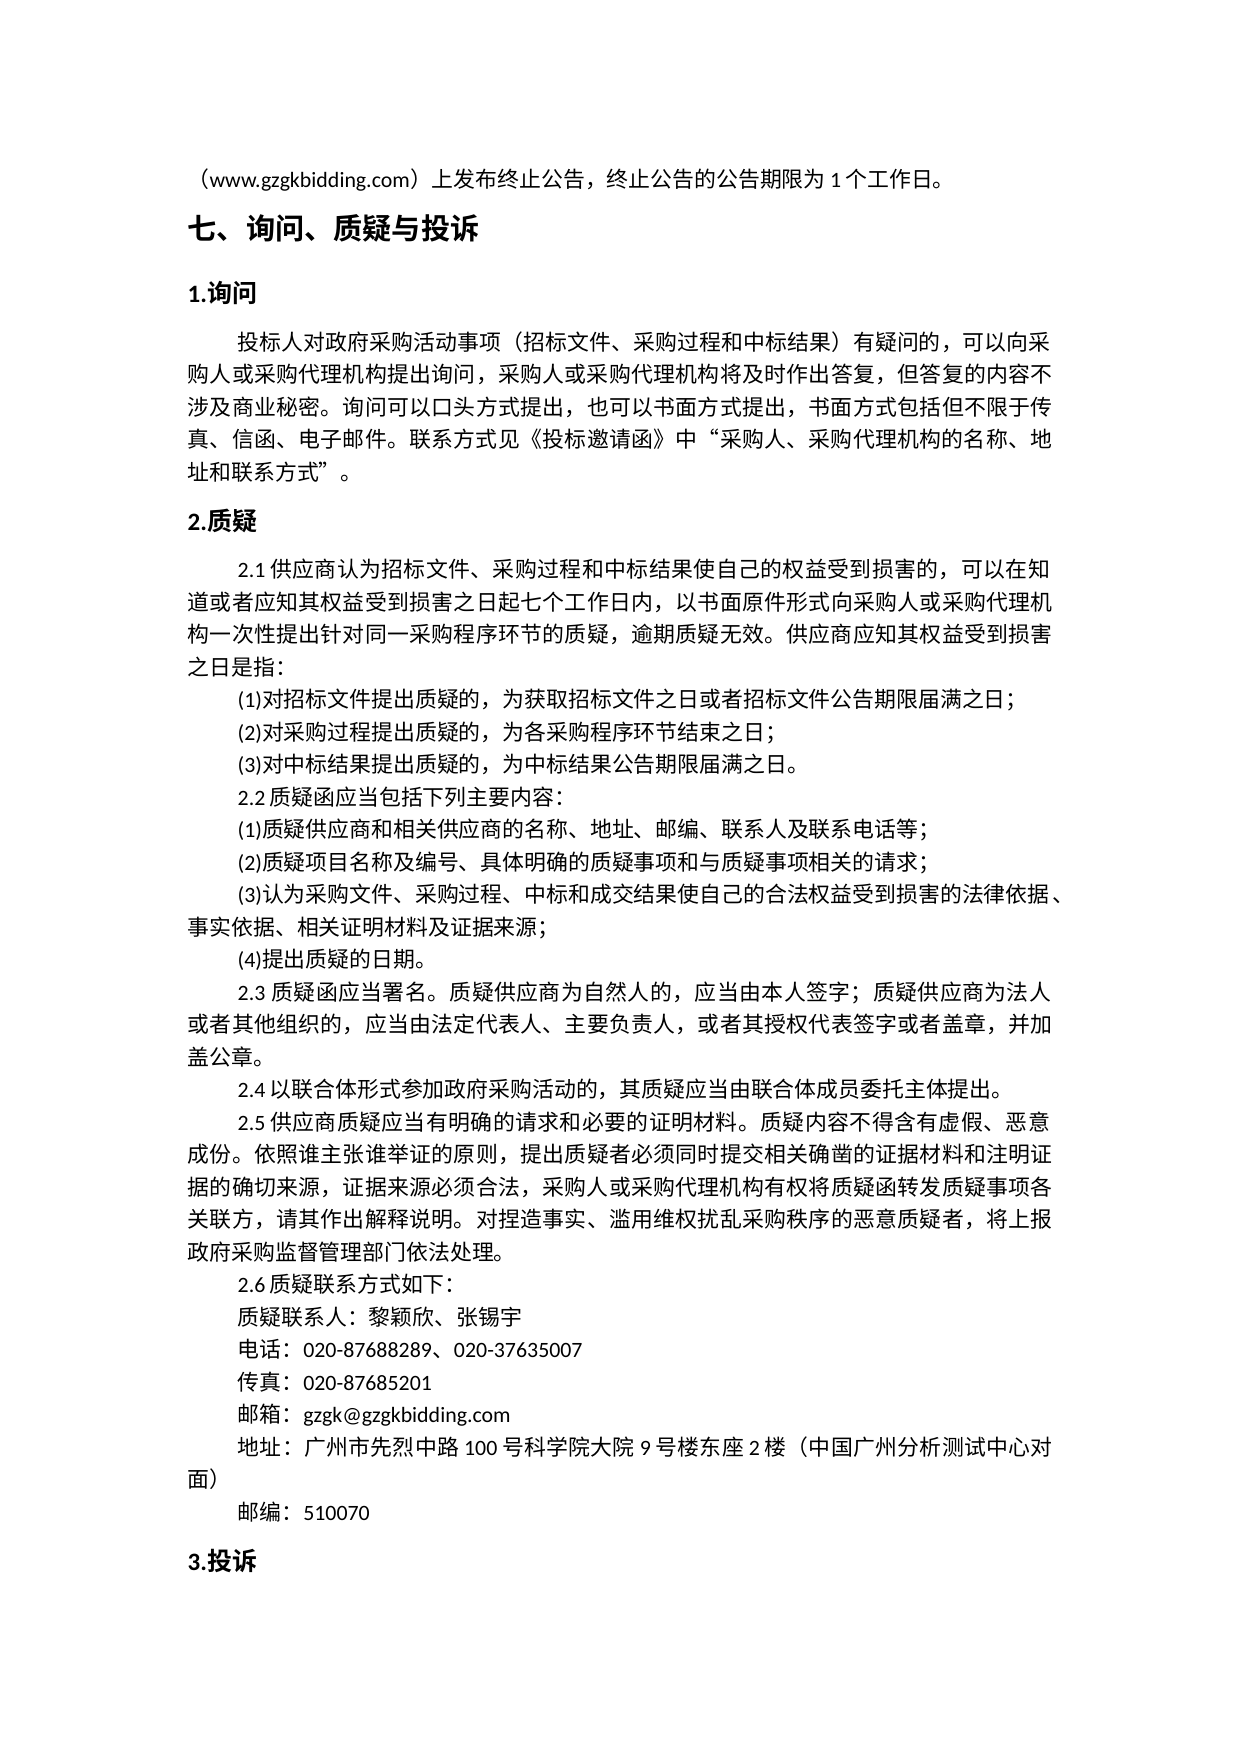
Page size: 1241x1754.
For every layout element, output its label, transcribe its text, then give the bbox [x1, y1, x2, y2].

text (1)质疑供应商和相关供应商的名称、地址、邮编、联系人及联系电话等； [187, 812, 1053, 844]
text 邮编：510070 [187, 1494, 1053, 1527]
text 2.2质疑函应当包括下列主要内容： [187, 779, 1053, 812]
text 传真：020-87685201 [187, 1364, 1053, 1397]
text 2.4以联合体形式参加政府采购活动的，其质疑应当由联合体成员委托主体提出。 [187, 1072, 1053, 1104]
text 地址：广州市先烈中路100号科学院大院9号楼东座2楼（中国广州分析测试中心对面） [187, 1429, 1053, 1494]
text 2.1供应商认为招标文件、采购过程和中标结果使自己的权益受到损害的，可以在知道或者应知其权益受到损害之日起七个工作日内，以书面原件形式向采购人或采购代理机构一次性提出针对同一采购程序环节的质疑，逾期质疑无效。供应商应知其权益受到损害之日是指： [187, 552, 1053, 682]
text 投标人对政府采购活动事项（招标文件、采购过程和中标结果）有疑问的，可以向采购人或采购代理机构提出询问，采购人或采购代理机构将及时作出答复，但答复的内容不涉及商业秘密。询问可以口头方式提出，也可以书面方式提出，书面方式包括但不限于传真、信函、电子邮件。联系方式见《投标邀请函》中“采购人、采购代理机构的名称、地址和联系方式”。 [187, 324, 1053, 487]
text (2)质疑项目名称及编号、具体明确的质疑事项和与质疑事项相关的请求； [187, 844, 1053, 877]
text 邮箱：gzgk@gzgkbidding.com [187, 1397, 1053, 1429]
text (3)认为采购文件、采购过程、中标和成交结果使自己的合法权益受到损害的法律依据、事实依据、相关证明材料及证据来源； [187, 877, 1053, 942]
text (3)对中标结果提出质疑的，为中标结果公告期限届满之日。 [187, 747, 1053, 779]
text 七、询问、质疑与投诉 [187, 194, 1053, 259]
text 3.投诉 [187, 1527, 1053, 1592]
text (1)对招标文件提出质疑的，为获取招标文件之日或者招标文件公告期限届满之日； [187, 682, 1053, 714]
text (2)对采购过程提出质疑的，为各采购程序环节结束之日； [187, 714, 1053, 747]
text 2.5供应商质疑应当有明确的请求和必要的证明材料。质疑内容不得含有虚假、恶意成份。依照谁主张谁举证的原则，提出质疑者必须同时提交相关确凿的证据材料和注明证据的确切来源，证据来源必须合法，采购人或采购代理机构有权将质疑函转发质疑事项各关联方，请其作出解释说明。对捏造事实、滥用维权扰乱采购秩序的恶意质疑者，将上报政府采购监督管理部门依法处理。 [187, 1104, 1053, 1267]
text 1.询问 [187, 259, 1053, 324]
text 电话：020-87688289、020-37635007 [187, 1332, 1053, 1364]
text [187, 162, 1053, 194]
text 2.质疑 [187, 487, 1053, 552]
text 2.6质疑联系方式如下： [187, 1267, 1053, 1299]
text 质疑联系人：黎颖欣、张锡宇 [187, 1299, 1053, 1332]
text 2.3 质疑函应当署名。质疑供应商为自然人的，应当由本人签字；质疑供应商为法人或者其他组织的，应当由法定代表人、主要负责人，或者其授权代表签字或者盖章，并加盖公章。 [187, 974, 1053, 1072]
text (4)提出质疑的日期。 [187, 942, 1053, 974]
